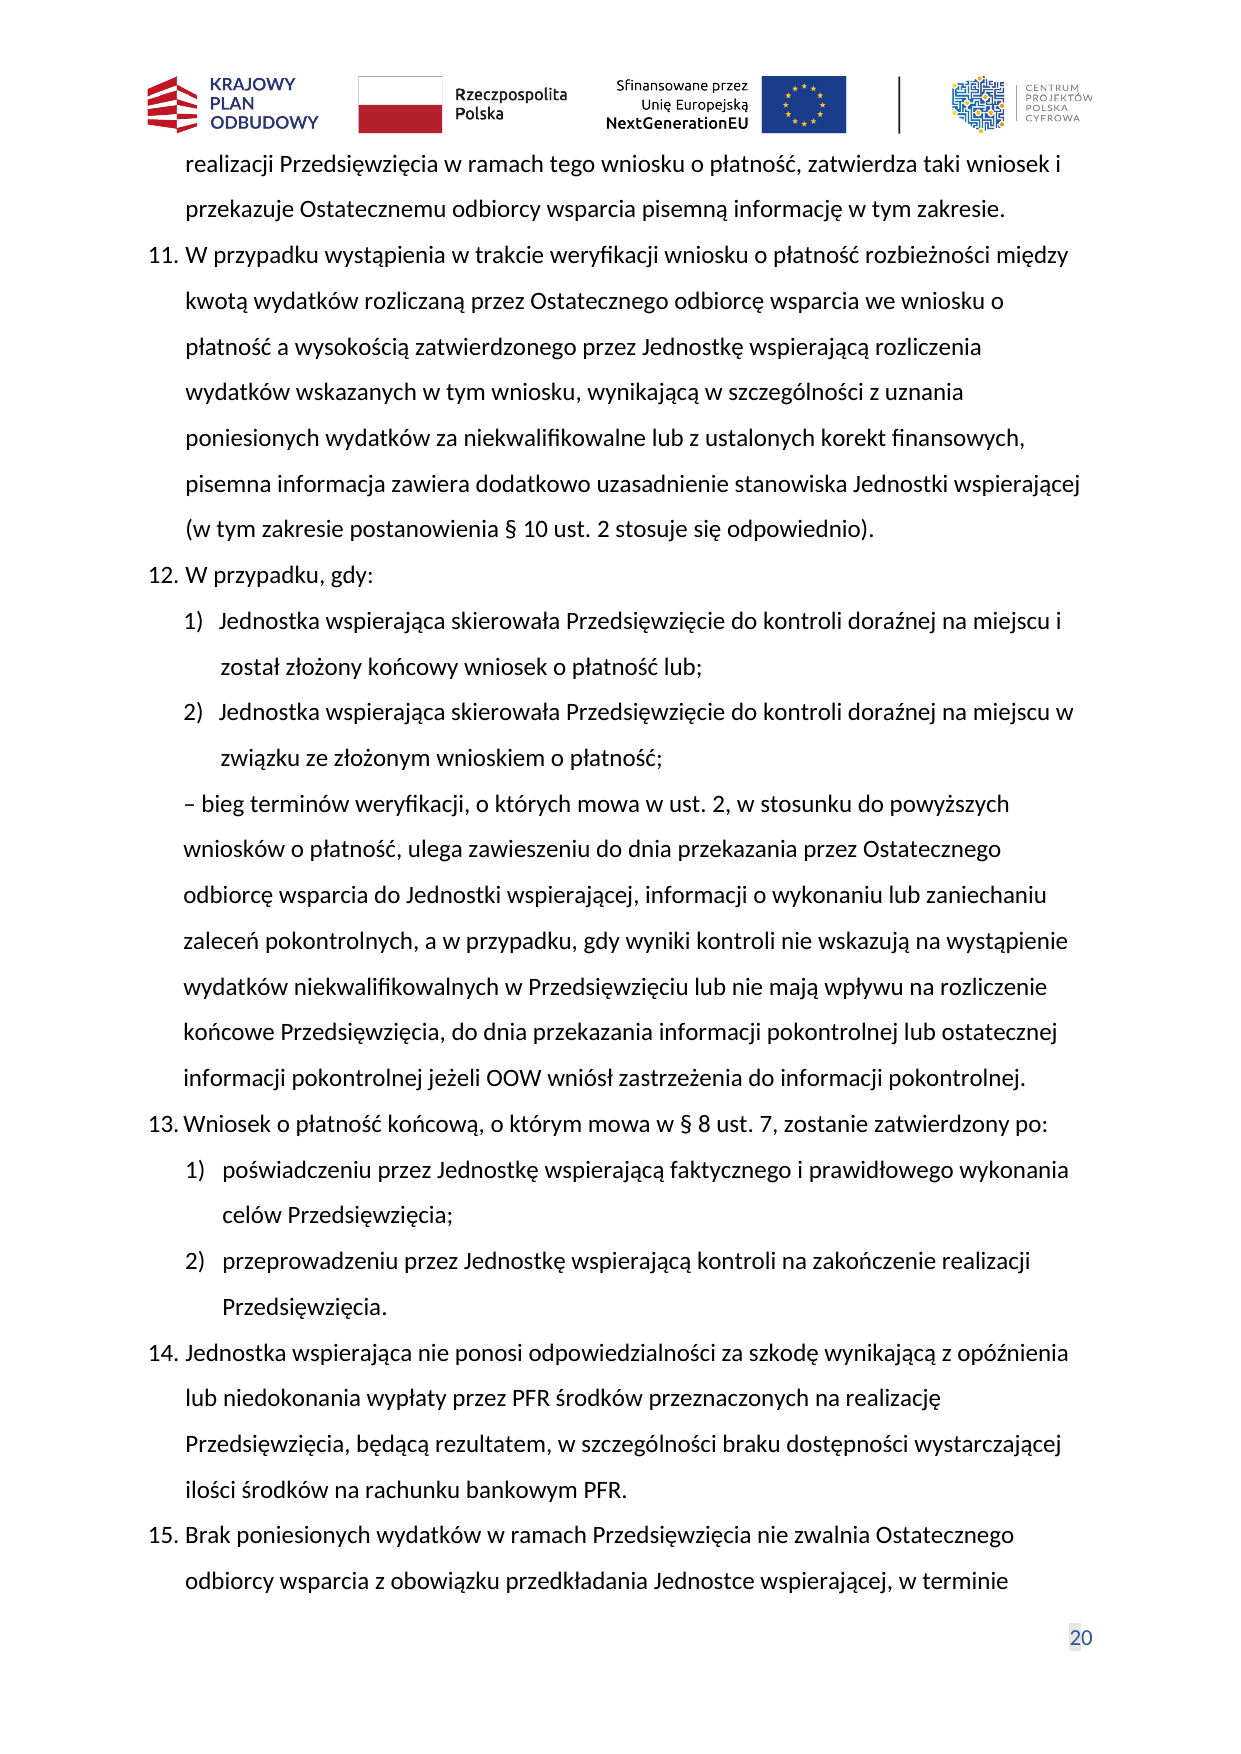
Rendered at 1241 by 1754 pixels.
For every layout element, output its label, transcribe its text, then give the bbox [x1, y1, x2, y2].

list poświadczeniu przez Jednostkę wspierającą faktycznego i prawidłowego wykonania celów Przedsięwzięcia; [185, 1154, 1092, 1230]
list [148, 148, 1092, 224]
list W przypadku wystąpienia w trakcie weryfikacji wniosku o płatność rozbieżności między kwotą wydatków rozliczaną przez Ostatecznego odbiorcę wsparcia we wniosku o płatność a wysokością zatwierdzonego przez Jednostkę wspierającą rozliczenia wydatków wskazanych w tym wniosku, wynikającą w szczególności z uznania poniesionych wydatków za niekwalifikowalne lub z ustalonych korekt finansowych, pisemna informacja zawiera dodatkowo uzasadnienie stanowiska Jednostki wspierającej (w tym zakresie postanowienia § 10 ust. 2 stosuje się odpowiednio). [148, 239, 1092, 544]
list Jednostka wspierająca skierowała Przedsięwzięcie do kontroli doraźnej na miejscu i został złożony końcowy wniosek o płatność lub; [183, 605, 1092, 681]
list przeprowadzeniu przez Jednostkę wspierającą kontroli na zakończenie realizacji Przedsięwzięcia. [185, 1245, 1092, 1321]
list Wniosek o płatność końcową, o którym mowa w § 8 ust. 7, zostanie zatwierdzony po: [148, 1108, 1092, 1138]
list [148, 1519, 1092, 1596]
list Jednostka wspierająca nie ponosi odpowiedzialności za szkodę wynikającą z opóźnienia lub niedokonania wypłaty przez PFR środków przeznaczonych na realizację Przedsięwzięcia, będącą rezultatem, w szczególności braku dostępności wystarczającej ilości środków na rachunku bankowym PFR. [148, 1337, 1092, 1504]
list W przypadku, gdy: [148, 559, 1092, 590]
picture [147, 76, 1093, 134]
text – bieg terminów weryfikacji, o których mowa w ust. 2, w stosunku do powyższych wniosków o płatność, ulega zawieszeniu do dnia przekazania przez Ostatecznego odbiorcę wsparcia do Jednostki wspierającej, informacji o wykonaniu lub zaniechaniu zaleceń pokontrolnych, a w przypadku, gdy wyniki kontroli nie wskazują na wystąpienie wydatków niekwalifikowalnych w Przedsięwzięciu lub nie mają wpływu na rozliczenie końcowe Przedsięwzięcia, do dnia przekazania informacji pokontrolnej lub ostatecznej informacji pokontrolnej jeżeli OOW wniósł zastrzeżenia do informacji pokontrolnej. [183, 788, 1092, 1093]
list Jednostka wspierająca skierowała Przedsięwzięcie do kontroli doraźnej na miejscu w związku ze złożonym wnioskiem o płatność; [183, 696, 1092, 773]
